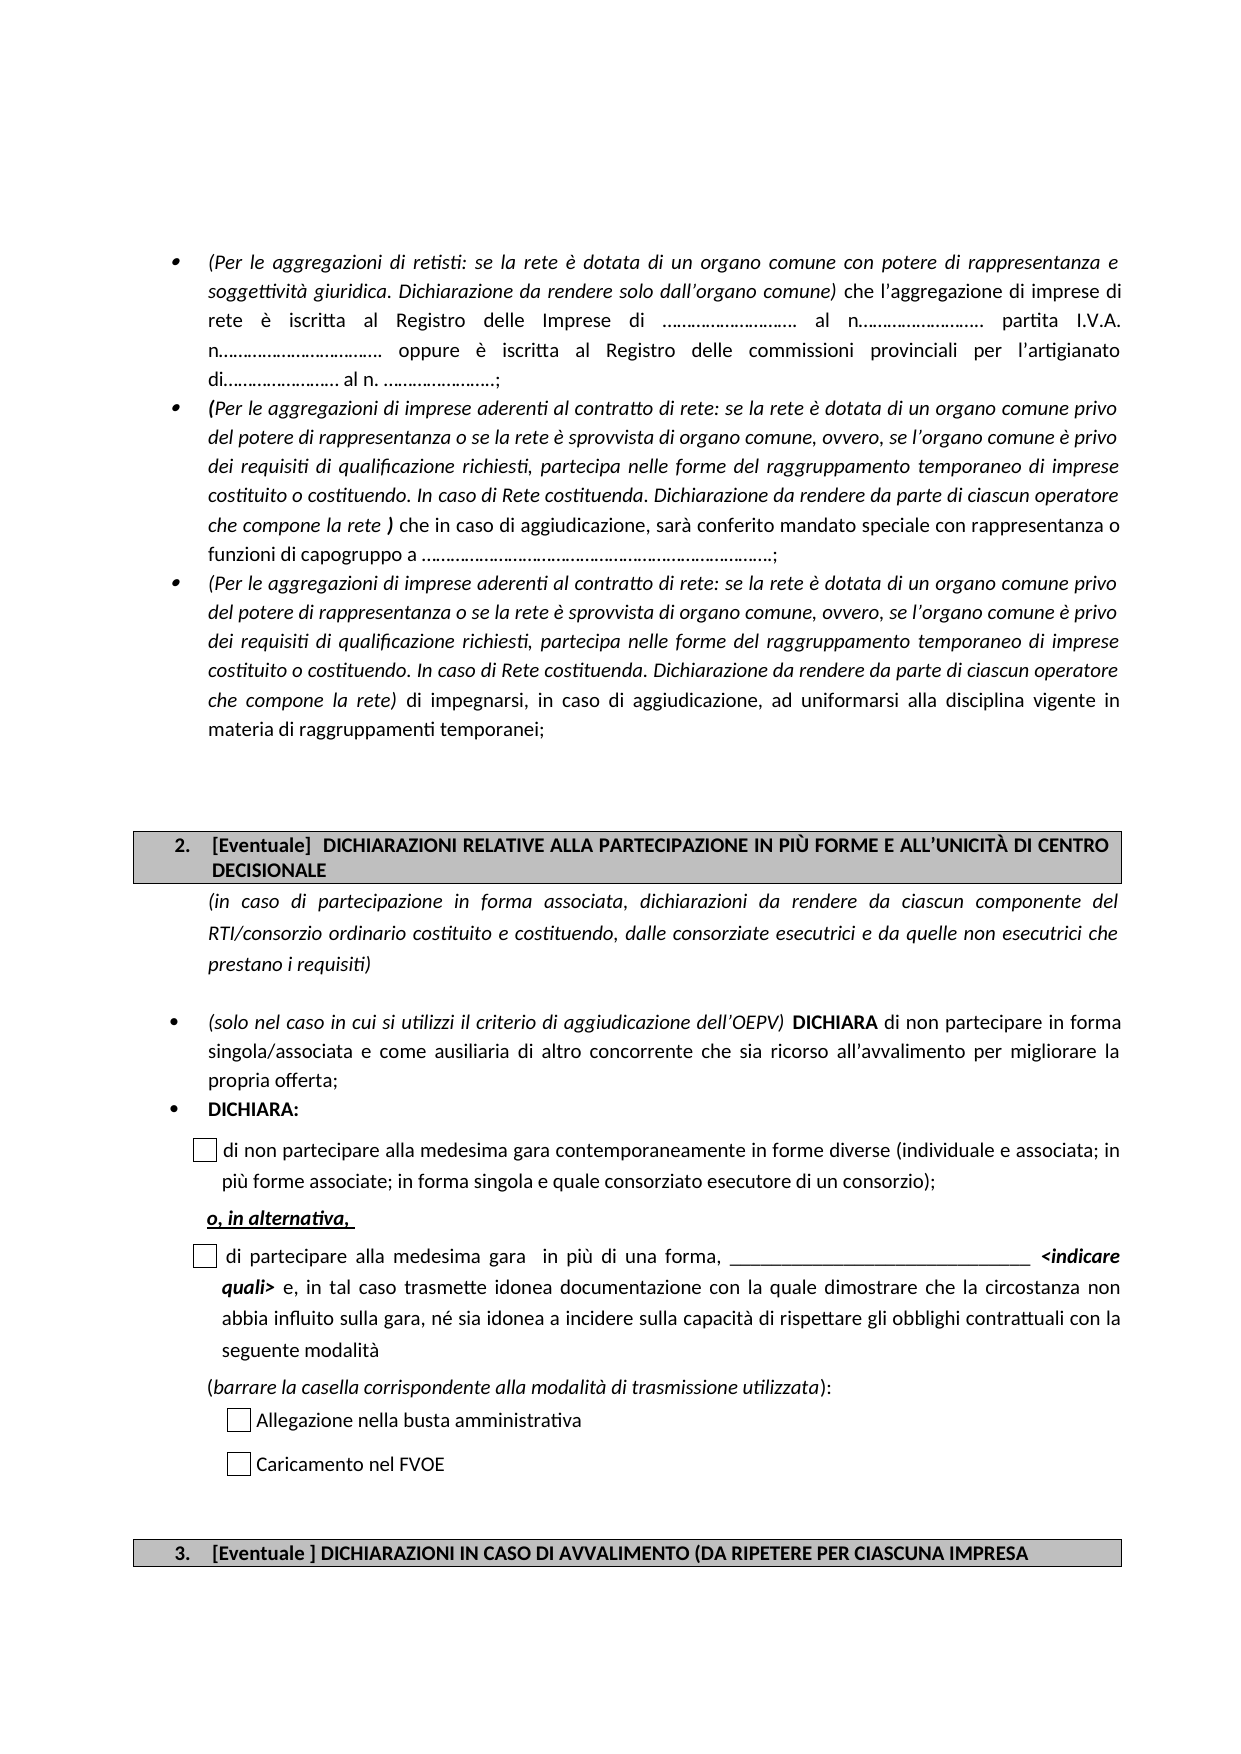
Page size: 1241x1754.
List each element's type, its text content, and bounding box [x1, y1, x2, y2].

text di non partecipare alla medesima gara contemporaneamente in forme diverse (individuale e associata; in più forme associate; in forma singola e quale consorziato esecutore di un consorzio); [192, 1132, 1122, 1194]
list DICHIARA: [170, 1097, 1122, 1122]
list (Per le aggregazioni di imprese aderenti al contratto di rete: se la rete è dotata di un organo comune privo del potere di rappresentanza o se la rete è sprovvista di organo comune, ovvero, se l’organo comune è privo dei requisiti di qualificazione richiesti, partecipa nelle forme del raggruppamento temporaneo di imprese costituito o costituendo. In caso di Rete costituenda. Dichiarazione da rendere da parte di ciascun operatore che compone la rete) di impegnarsi, in caso di aggiudicazione, ad uniformarsi alla disciplina vigente in materia di raggruppamenti temporanei; [170, 570, 1122, 741]
list (solo nel caso in cui si utilizzi il criterio di aggiudicazione dell’OEPV) DICHIARA di non partecipare in forma singola/associata e come ausiliaria di altro concorrente che sia ricorso all’avvalimento per migliorare la propria offerta; [170, 1009, 1122, 1093]
table_header [Eventuale] DICHIARAZIONI RELATIVE ALLA PARTECIPAZIONE IN PIÙ FORME E ALL’UNICITÀ DI CENTRO DECISIONALE [134, 832, 1121, 883]
list (Per le aggregazioni di retisti: se la rete è dotata di un organo comune con potere di rappresentanza e soggettività giuridica. Dichiarazione da rendere solo dall’organo comune) che l’aggregazione di imprese di rete è iscritta al Registro delle Imprese di ………………………. al n…………………….. partita I.V.A. n……………………………. oppure è iscritta al Registro delle commissioni provinciali per l’artigianato di…………………… al n. …………………..; [170, 249, 1122, 391]
text di partecipare alla medesima gara in più di una forma, _____________________________ <indicare quali> e, in tal caso trasmette idonea documentazione con la quale dimostrare che la circostanza non abbia influito sulla gara, né sia idonea a incidere sulla capacità di rispettare gli obblighi contrattuali con la seguente modalità [192, 1238, 1122, 1363]
list (in caso di partecipazione in forma associata, dichiarazioni da rendere da ciascun componente del RTI/consorzio ordinario costituito e costituendo, dalle consorziate esecutrici e da quelle non esecutrici che prestano i requisiti) [208, 884, 1122, 977]
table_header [134, 1540, 1121, 1566]
list (Per le aggregazioni di imprese aderenti al contratto di rete: se la rete è dotata di un organo comune privo del potere di rappresentanza o se la rete è sprovvista di organo comune, ovvero, se l’organo comune è privo dei requisiti di qualificazione richiesti, partecipa nelle forme del raggruppamento temporaneo di imprese costituito o costituendo. In caso di Rete costituenda. Dichiarazione da rendere da parte di ciascun operatore che compone la rete ) che in caso di aggiudicazione, sarà conferito mandato speciale con rappresentanza o funzioni di capogruppo a ……………………………………………………………….; [170, 395, 1122, 566]
text Allegazione nella busta amministrativa [207, 1407, 1122, 1432]
text (barrare la casella corrispondente alla modalità di trasmissione utilizzata): [207, 1369, 1122, 1401]
text o, in alternativa, [133, 1201, 1122, 1232]
text Caricamento nel FVOE [207, 1451, 1122, 1477]
